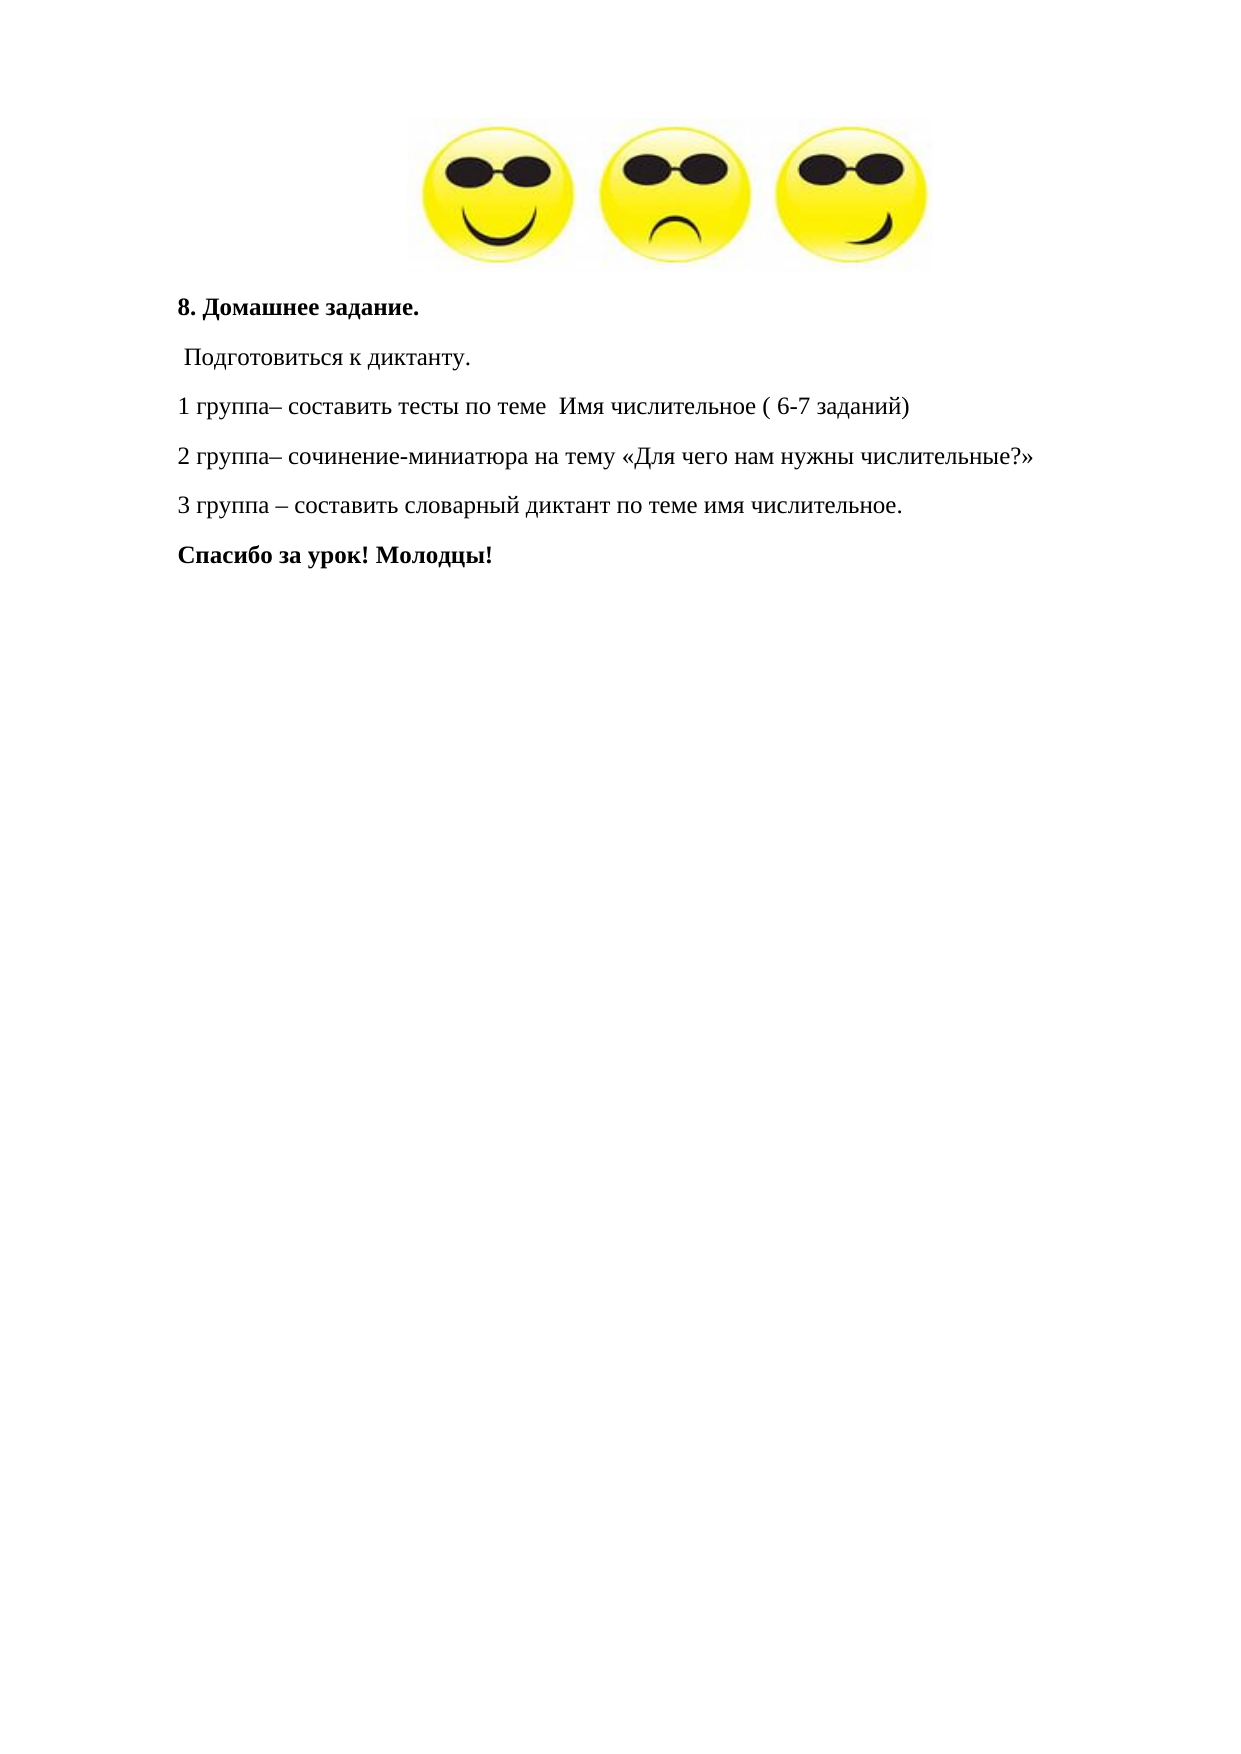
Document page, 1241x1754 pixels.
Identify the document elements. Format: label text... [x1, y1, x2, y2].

text 1 группа– составить тесты по теме Имя числительное ( 6-7 заданий) [177, 391, 1152, 420]
text 8. Домашнее задание. [177, 292, 1152, 321]
text 2 группа– сочинение-миниатюра на тему «Для чего нам нужны числительные?» [177, 441, 1152, 469]
text Подготовиться к диктанту. [177, 342, 1152, 370]
text 3 группа – составить словарный диктант по теме имя числительное. [177, 490, 1152, 519]
text Спасибо за урок! Молодцы! [177, 540, 1152, 569]
picture [407, 118, 933, 272]
